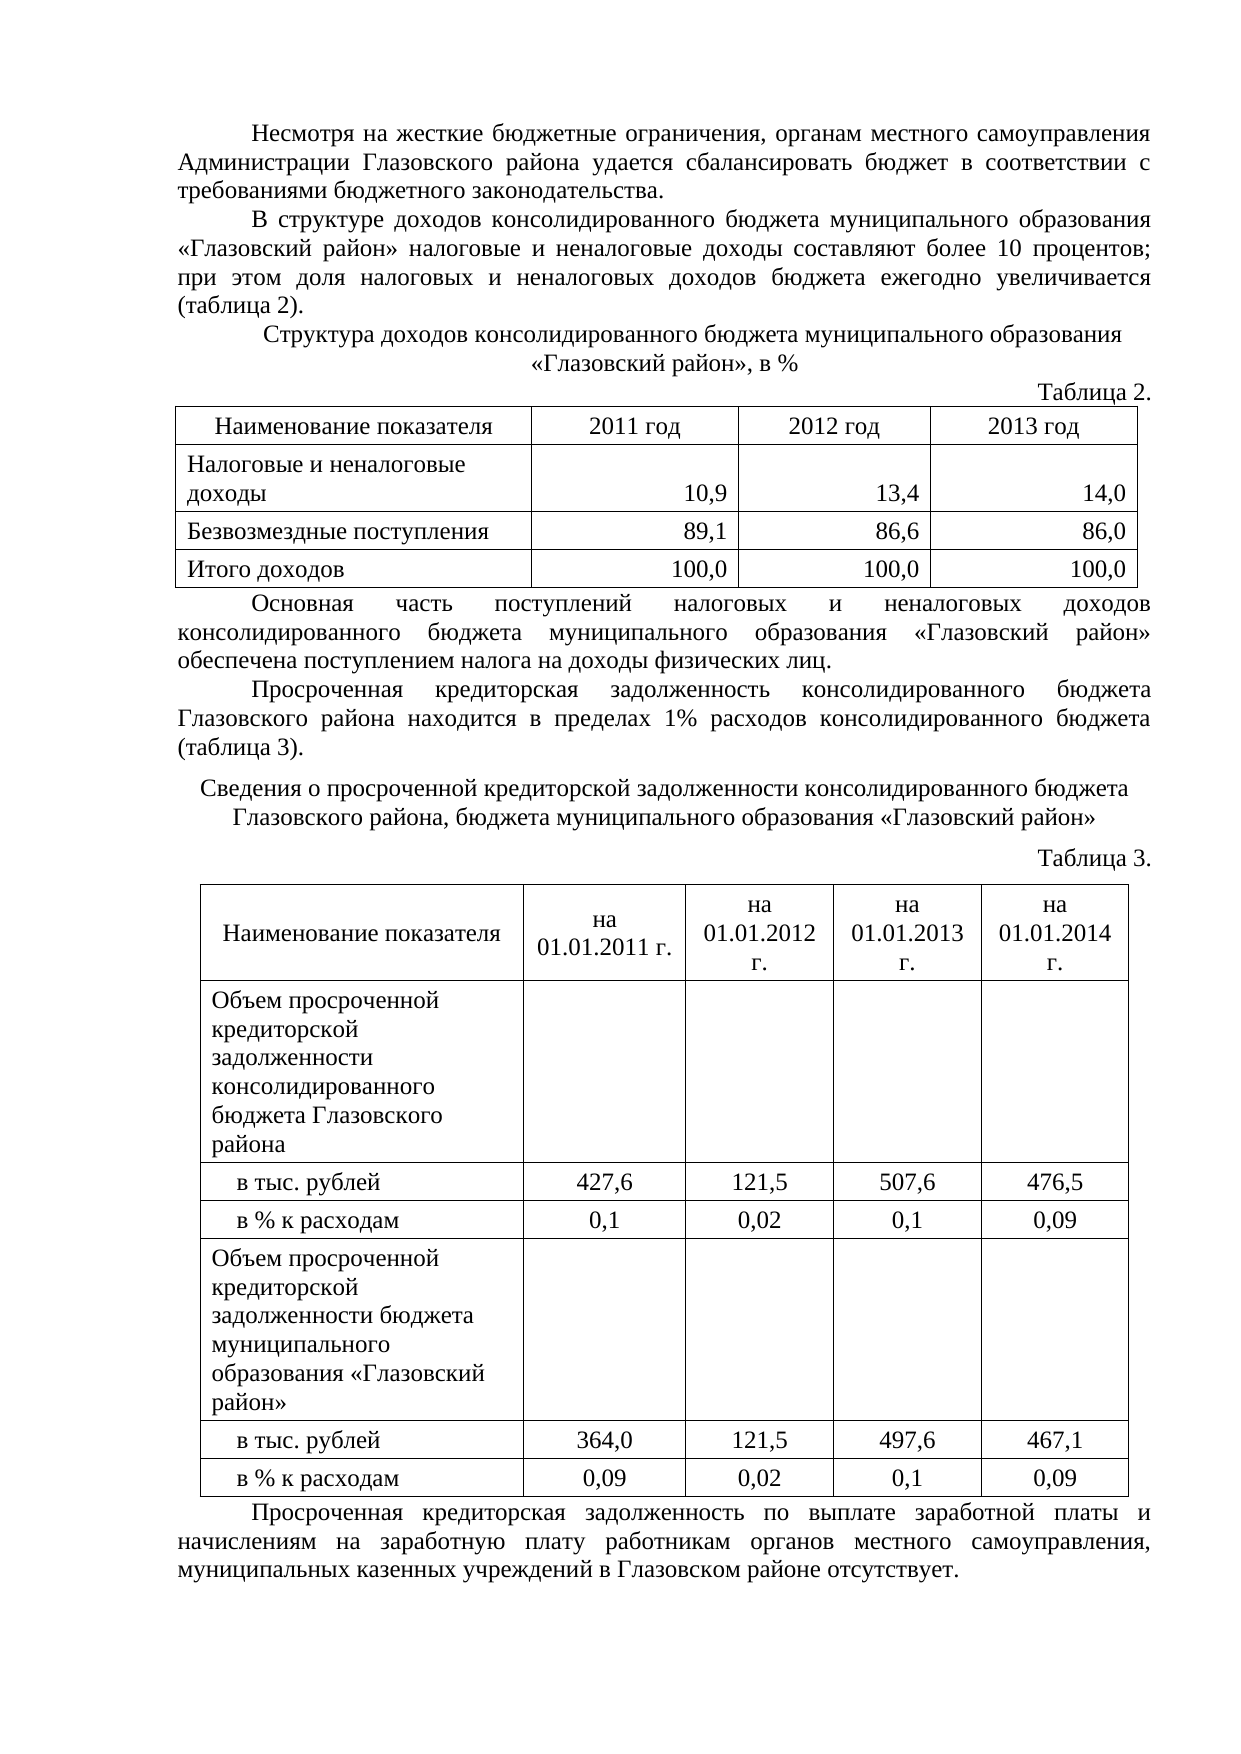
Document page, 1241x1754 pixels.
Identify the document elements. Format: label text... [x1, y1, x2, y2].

table_cell Объем просроченной кредиторской задолженности консолидированного бюджета Глазовского района [201, 981, 523, 1162]
table_cell 86,0 [931, 512, 1137, 549]
table_cell 13,4 [739, 445, 930, 511]
table_header Наименование показателя [176, 407, 531, 444]
table_cell 467,1 [982, 1421, 1128, 1458]
table_header на 01.01.2011 г. [524, 885, 685, 980]
table_cell 0,02 [686, 1459, 833, 1496]
text Основная часть поступлений налоговых и неналоговых доходов консолидированного бюджета муниципального образования «Глазовский район» обеспечена поступлением налога на доходы физических лиц. [177, 588, 1152, 674]
table_cell 100,0 [532, 550, 738, 587]
table_cell 89,1 [532, 512, 738, 549]
table_cell в % к расходам [201, 1201, 523, 1238]
text Просроченная кредиторская задолженность по выплате заработной платы и начислениям на заработную плату работникам органов местного самоуправления, муниципальных казенных учреждений в Глазовском районе отсутствует. [177, 1497, 1152, 1583]
table_cell 427,6 [524, 1163, 685, 1200]
table_cell 0,02 [686, 1201, 833, 1238]
table_header 2012 год [739, 407, 930, 444]
table_cell [982, 1239, 1128, 1420]
table_cell 497,6 [834, 1421, 981, 1458]
text Таблица 3. [177, 843, 1152, 872]
text В структуре доходов консолидированного бюджета муниципального образования «Глазовский район» налоговые и неналоговые доходы составляют более 10 процентов; при этом доля налоговых и неналоговых доходов бюджета ежегодно увеличивается (таблица 2). [177, 204, 1152, 319]
table_cell [982, 981, 1128, 1162]
table_cell 0,1 [834, 1201, 981, 1238]
table_cell 100,0 [739, 550, 930, 587]
table_cell [524, 981, 685, 1162]
text Структура доходов консолидированного бюджета муниципального образования «Глазовский район», в % [177, 319, 1152, 377]
table_cell 0,09 [524, 1459, 685, 1496]
table_cell [834, 981, 981, 1162]
table_cell в тыс. рублей [201, 1163, 523, 1200]
table_header 2013 год [931, 407, 1137, 444]
table_cell в % к расходам [201, 1459, 523, 1496]
table_cell 121,5 [686, 1421, 833, 1458]
table_header на 01.01.2013 г. [834, 885, 981, 980]
table_cell 100,0 [931, 550, 1137, 587]
table_cell Итого доходов [176, 550, 531, 587]
table_cell 0,09 [982, 1459, 1128, 1496]
table_header на 01.01.2012 г. [686, 885, 833, 980]
table_cell 10,9 [532, 445, 738, 511]
table_cell [834, 1239, 981, 1420]
table_cell Безвозмездные поступления [176, 512, 531, 549]
table_cell 0,1 [524, 1201, 685, 1238]
text Сведения о просроченной кредиторской задолженности консолидированного бюджета Глазовского района, бюджета муниципального образования «Глазовский район» [177, 773, 1152, 830]
table_cell 121,5 [686, 1163, 833, 1200]
table_cell Налоговые и неналоговые доходы [176, 445, 531, 511]
table_cell 0,1 [834, 1459, 981, 1496]
table_cell [524, 1239, 685, 1420]
table_cell 364,0 [524, 1421, 685, 1458]
table_cell 507,6 [834, 1163, 981, 1200]
text Несмотря на жесткие бюджетные ограничения, органам местного самоуправления Администрации Глазовского района удается сбалансировать бюджет в соответствии с требованиями бюджетного законодательства. [177, 118, 1152, 204]
text Просроченная кредиторская задолженность консолидированного бюджета Глазовского района находится в пределах 1% расходов консолидированного бюджета (таблица 3). [177, 674, 1152, 760]
table_cell 14,0 [931, 445, 1137, 511]
text Таблица 2. [177, 377, 1152, 406]
table_cell [686, 1239, 833, 1420]
table_cell [686, 981, 833, 1162]
table_cell Объем просроченной кредиторской задолженности бюджета муниципального образования «Глазовский район» [201, 1239, 523, 1420]
table_header Наименование показателя [201, 885, 523, 980]
table_cell 86,6 [739, 512, 930, 549]
table_cell в тыс. рублей [201, 1421, 523, 1458]
table_header на 01.01.2014 г. [982, 885, 1128, 980]
table_cell 476,5 [982, 1163, 1128, 1200]
table_cell 0,09 [982, 1201, 1128, 1238]
table_header 2011 год [532, 407, 738, 444]
